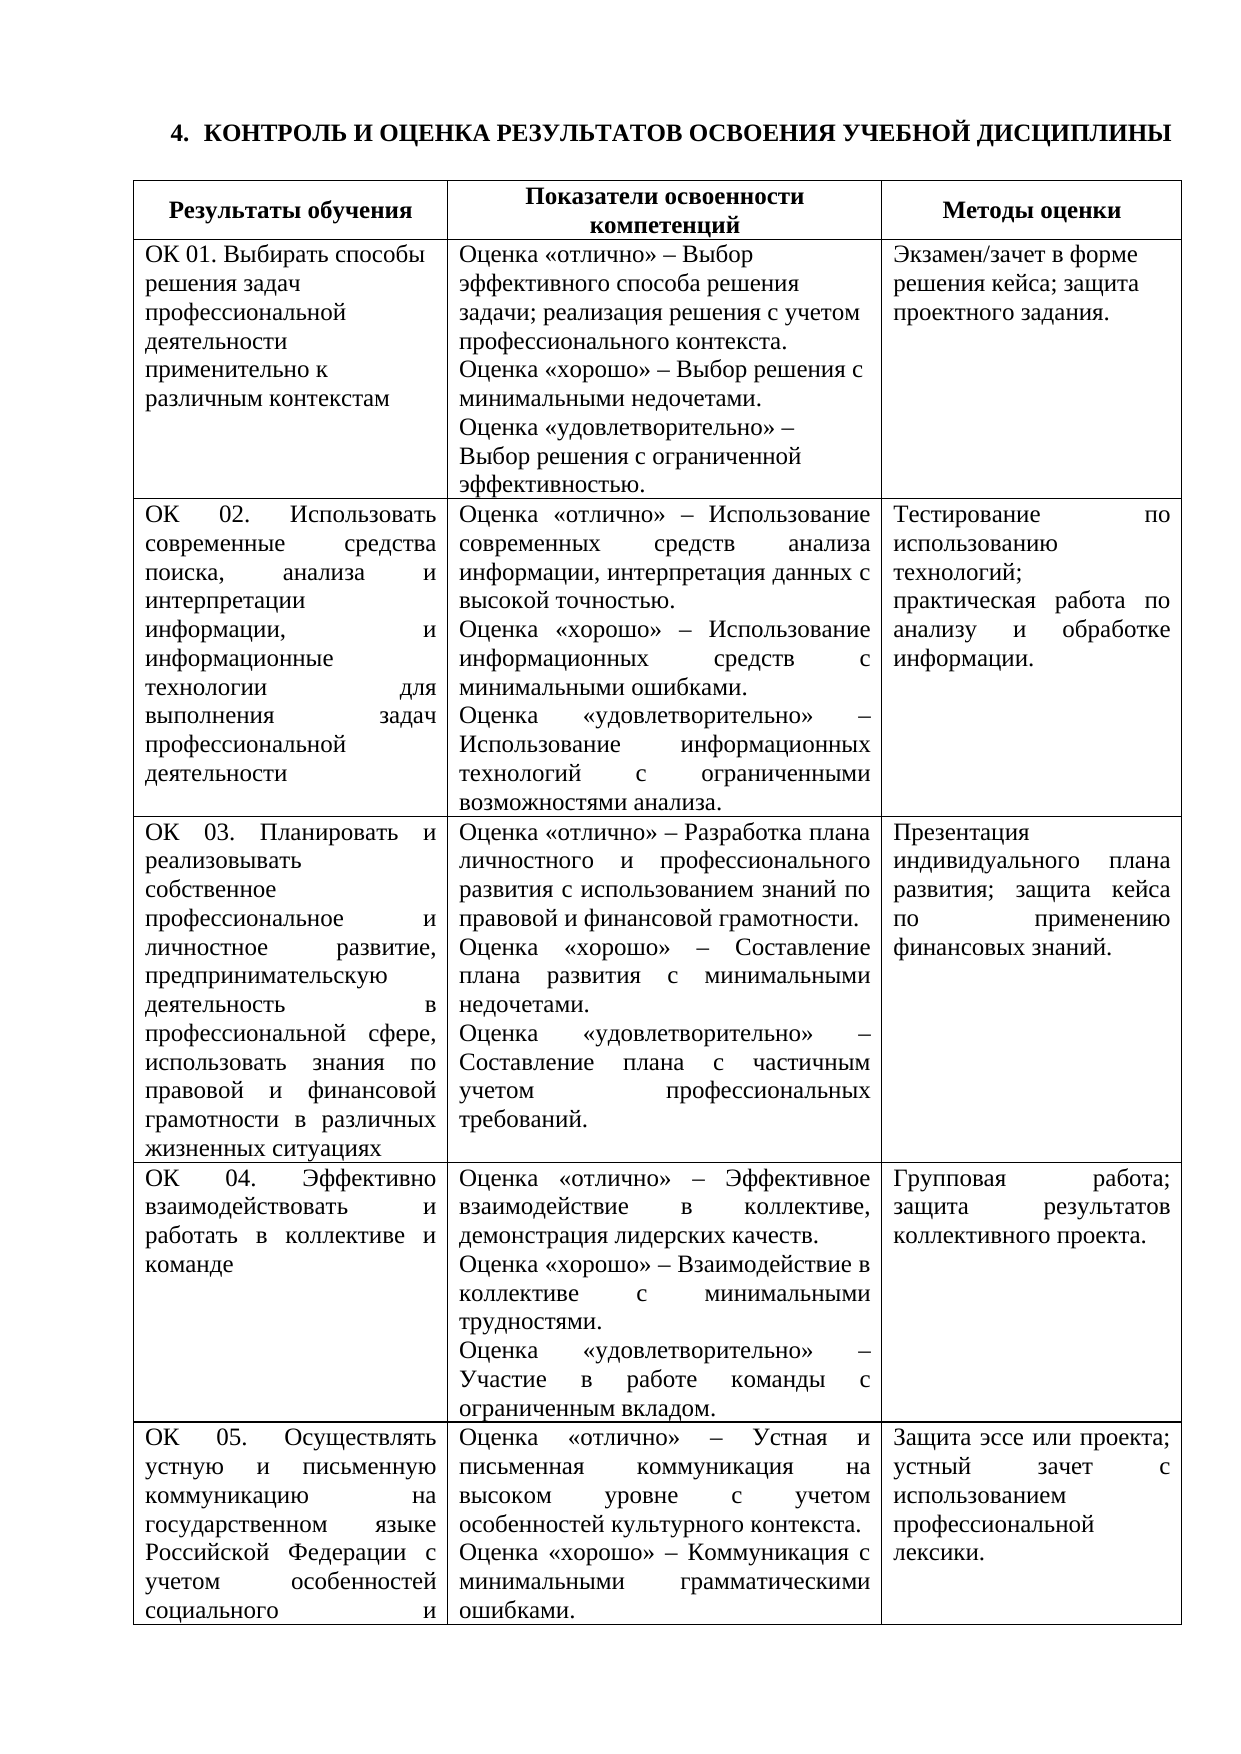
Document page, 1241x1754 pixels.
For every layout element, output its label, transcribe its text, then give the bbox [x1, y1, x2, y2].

table_cell ОК 04. Эффективно взаимодействовать и работать в коллективе и команде [134, 1163, 447, 1421]
table_cell Экзамен/зачет в форме решения кейса; защита проектного задания. [882, 240, 1181, 498]
table_header Результаты обучения [134, 181, 447, 238]
table_cell Тестирование по использованию технологий; практическая работа по анализу и обработке информации. [882, 499, 1181, 816]
table_cell Оценка «отлично» – Разработка плана личностного и профессионального развития с использованием знаний по правовой и финансовой грамотности. Оценка «хорошо» – Составление плана развития с минимальными недочетами. Оценка «удовлетворительно» – Составление плана с частичным учетом профессиональных требований. [448, 817, 881, 1162]
table_cell ОК 01. Выбирать способы решения задач профессиональной деятельности применительно к различным контекстам [134, 240, 447, 498]
list КОНТРОЛЬ И ОЦЕНКА РЕЗУЛЬТАТОВ ОСВОЕНИЯ УЧЕБНОЙ ДИСЦИПЛИНЫ [170, 118, 1181, 147]
table_header Методы оценки [882, 181, 1181, 238]
table_cell Групповая работа; защита результатов коллективного проекта. [882, 1163, 1181, 1421]
table_cell Оценка «отлично» – Использование современных средств анализа информации, интерпретация данных с высокой точностью. Оценка «хорошо» – Использование информационных средств с минимальными ошибками. Оценка «удовлетворительно» – Использование информационных технологий с ограниченными возможностями анализа. [448, 499, 881, 816]
table_cell Презентация индивидуального плана развития; защита кейса по применению финансовых знаний. [882, 817, 1181, 1162]
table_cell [448, 1423, 881, 1624]
table_cell Оценка «отлично» – Выбор эффективного способа решения задачи; реализация решения с учетом профессионального контекста. Оценка «хорошо» – Выбор решения с минимальными недочетами. Оценка «удовлетворительно» – Выбор решения с ограниченной эффективностью. [448, 240, 881, 498]
table_cell ОК 03. Планировать и реализовывать собственное профессиональное и личностное развитие, предпринимательскую деятельность в профессиональной сфере, использовать знания по правовой и финансовой грамотности в различных жизненных ситуациях [134, 817, 447, 1162]
table_cell ОК 02. Использовать современные средства поиска, анализа и интерпретации информации, и информационные технологии для выполнения задач профессиональной деятельности [134, 499, 447, 816]
table_cell Оценка «отлично» – Эффективное взаимодействие в коллективе, демонстрация лидерских качеств. Оценка «хорошо» – Взаимодействие в коллективе с минимальными трудностями. Оценка «удовлетворительно» – Участие в работе команды с ограниченным вкладом. [448, 1163, 881, 1421]
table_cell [882, 1423, 1181, 1624]
table_header Показатели освоенности компетенций [448, 181, 881, 238]
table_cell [134, 1423, 447, 1624]
